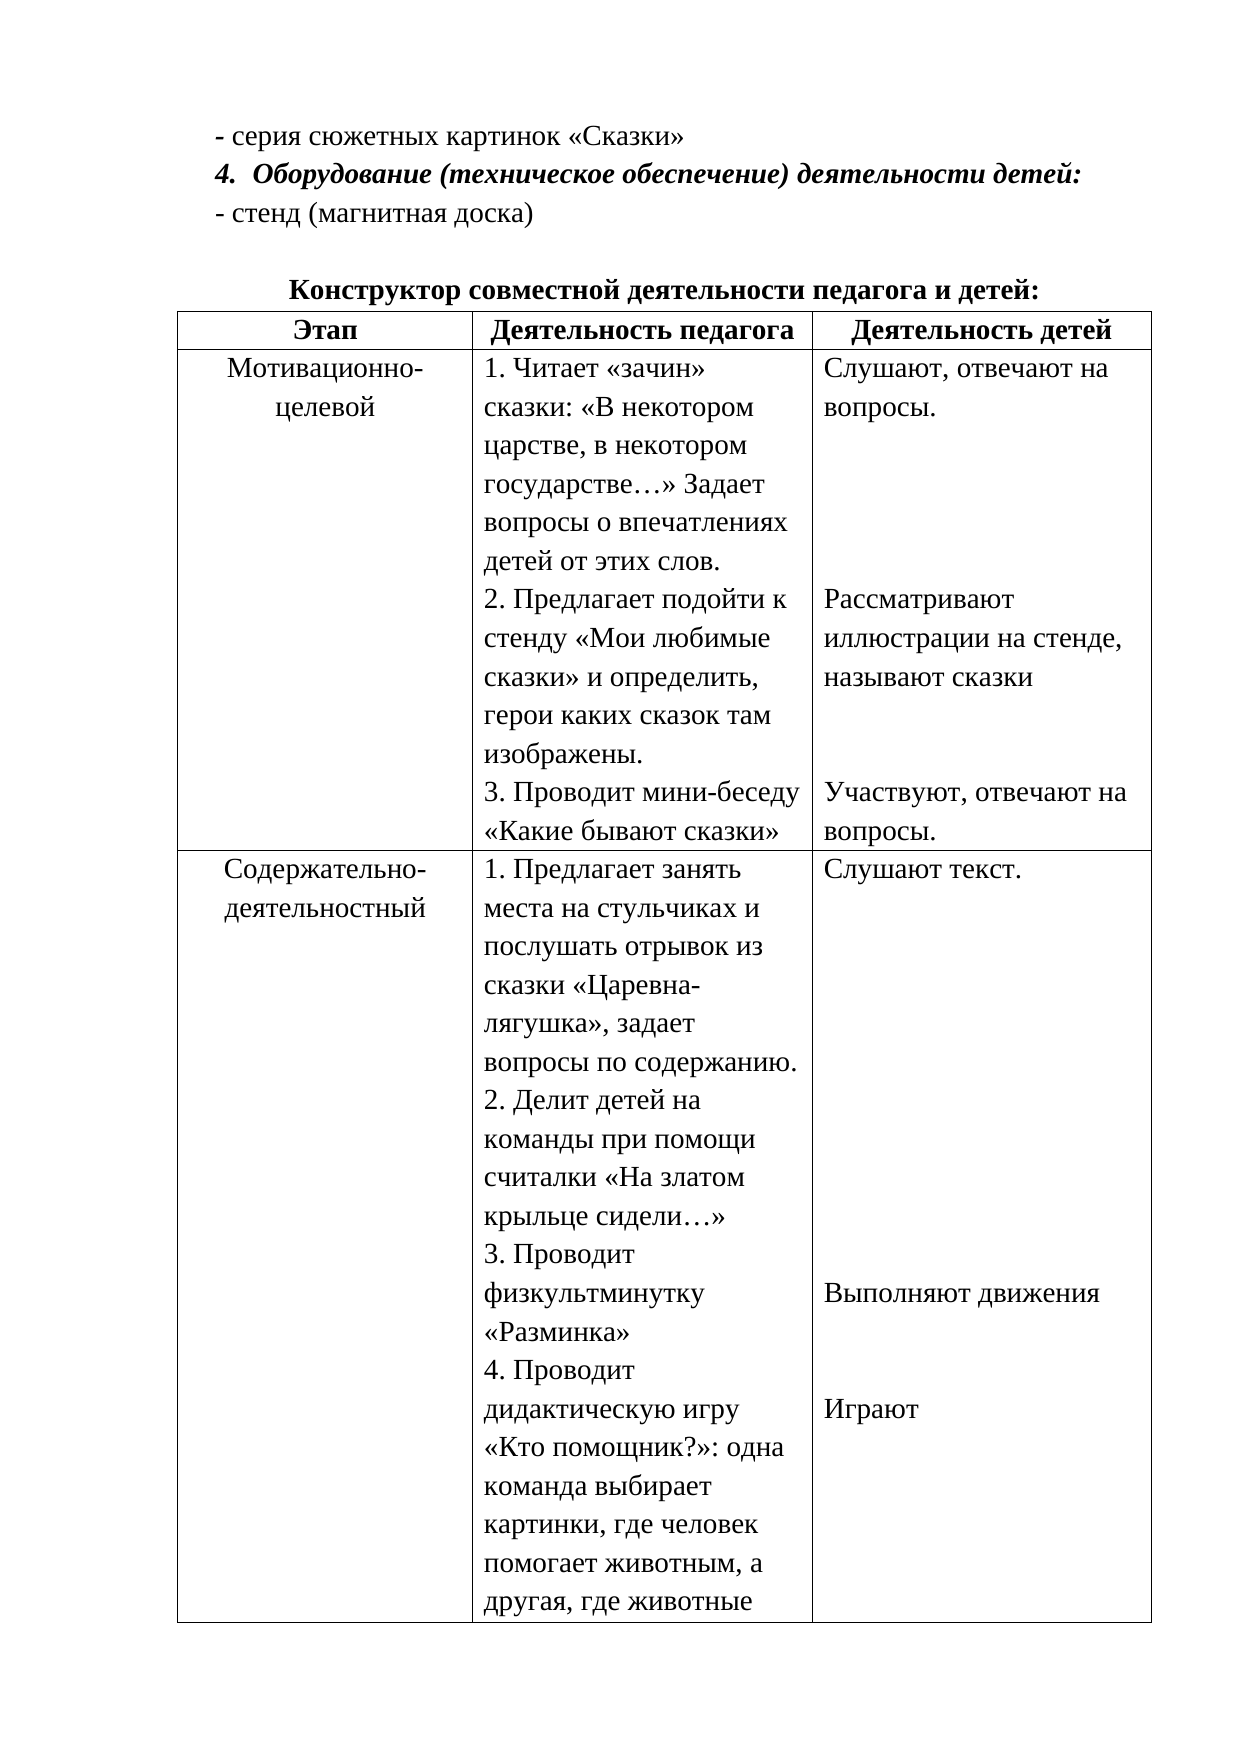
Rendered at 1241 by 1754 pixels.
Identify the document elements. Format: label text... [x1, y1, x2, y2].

text - серия сюжетных картинок «Сказки» [215, 118, 1152, 152]
table_header Этап [178, 312, 472, 349]
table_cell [813, 851, 1151, 1622]
table_header Деятельность педагога [473, 312, 812, 349]
list Оборудование (техническое обеспечение) деятельности детей: [215, 157, 1152, 190]
table_cell Мотивационно-целевой [178, 350, 472, 850]
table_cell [178, 851, 472, 1622]
text Конструктор совместной деятельности педагога и детей: [177, 272, 1152, 306]
table_header Деятельность детей [813, 312, 1151, 349]
table_cell Слушают, отвечают на вопросы. Рассматривают иллюстрации на стенде, называют сказки Участвуют, отвечают на вопросы. [813, 350, 1151, 850]
text - стенд (магнитная доска) [215, 195, 1152, 229]
table_cell 1. Читает «зачин» сказки: «В некотором царстве, в некотором государстве…» Задает вопросы о впечатлениях детей от этих слов. 2. Предлагает подойти к стенду «Мои любимые сказки» и определить, герои каких сказок там изображены. 3. Проводит мини-беседу «Какие бывают сказки» [473, 350, 812, 850]
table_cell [473, 851, 812, 1622]
